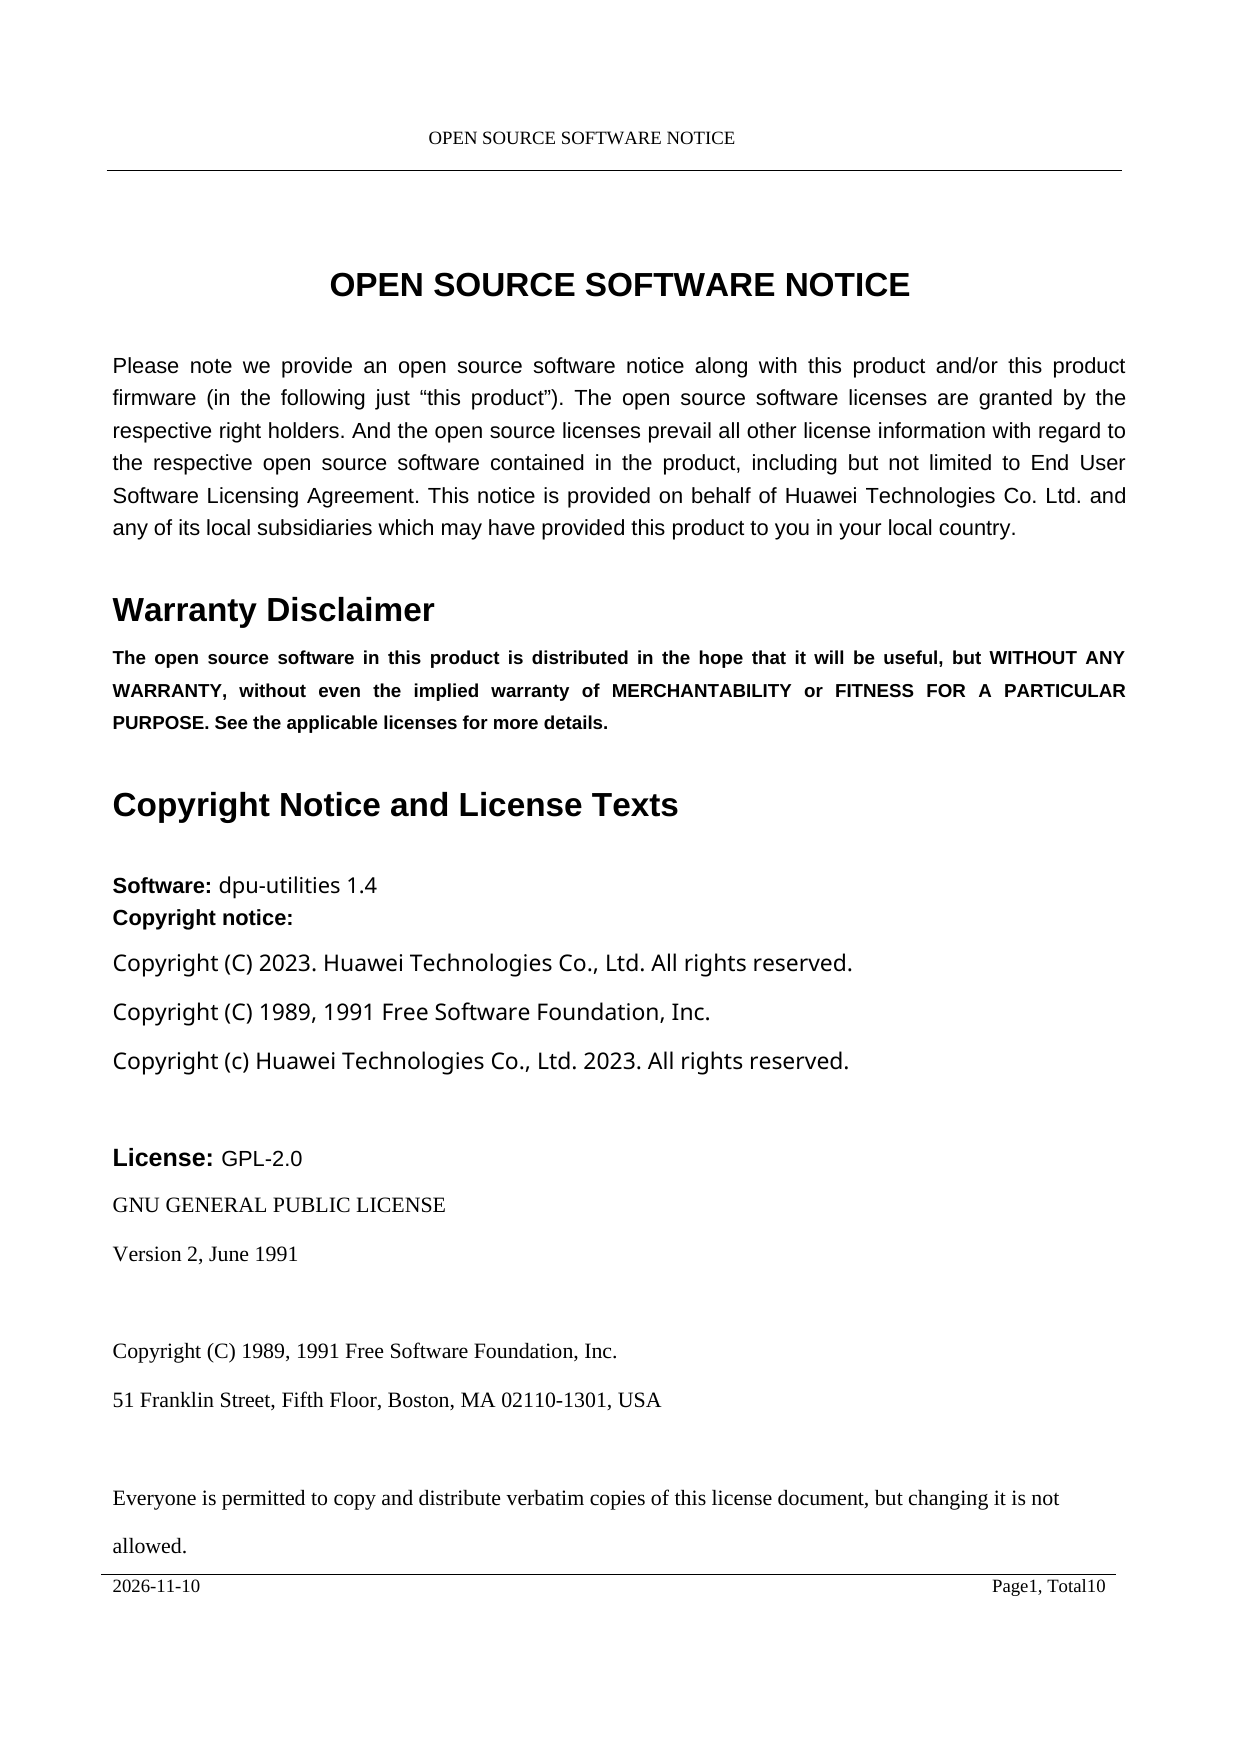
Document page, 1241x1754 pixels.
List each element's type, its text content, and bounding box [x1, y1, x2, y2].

text License: GPL-2.0 [112, 1142, 1128, 1174]
text Software: dpu-utilities 1.4 [112, 869, 1128, 901]
text Copyright Notice and License Texts [112, 771, 1128, 836]
text Copyright notice: [112, 901, 1128, 934]
text OPEN SOURCE SOFTWARE NOTICE [112, 251, 1128, 316]
text Please note we provide an open source software notice along with this product and/or this product firmware (in the following just “this product”). The open source software licenses are granted by the respective right holders. And the open source licenses prevail all other license information with regard to the respective open source software contained in the product, including but not limited to End User Software Licensing Agreement. This notice is provided on behalf of Huawei Technologies Co. Ltd. and any of its local subsidiaries which may have provided this product to you in your local country. [112, 349, 1128, 544]
text Warranty Disclaimer [112, 576, 1128, 641]
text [112, 1188, 1128, 1562]
text The open source software in this product is distributed in the hope that it will be useful, but WITHOUT ANY WARRANTY, without even the implied warranty of MERCHANTABILITY or FITNESS FOR A PARTICULAR PURPOSE. See the applicable licenses for more details. [112, 641, 1128, 739]
text Copyright (C) 2023. Huawei Technologies Co., Ltd. All rights reserved. Copyright (C) 1989, 1991 Free Software Foundation, Inc. Copyright (c) Huawei Technologies Co., Ltd. 2023. All rights reserved. [112, 947, 1128, 1125]
